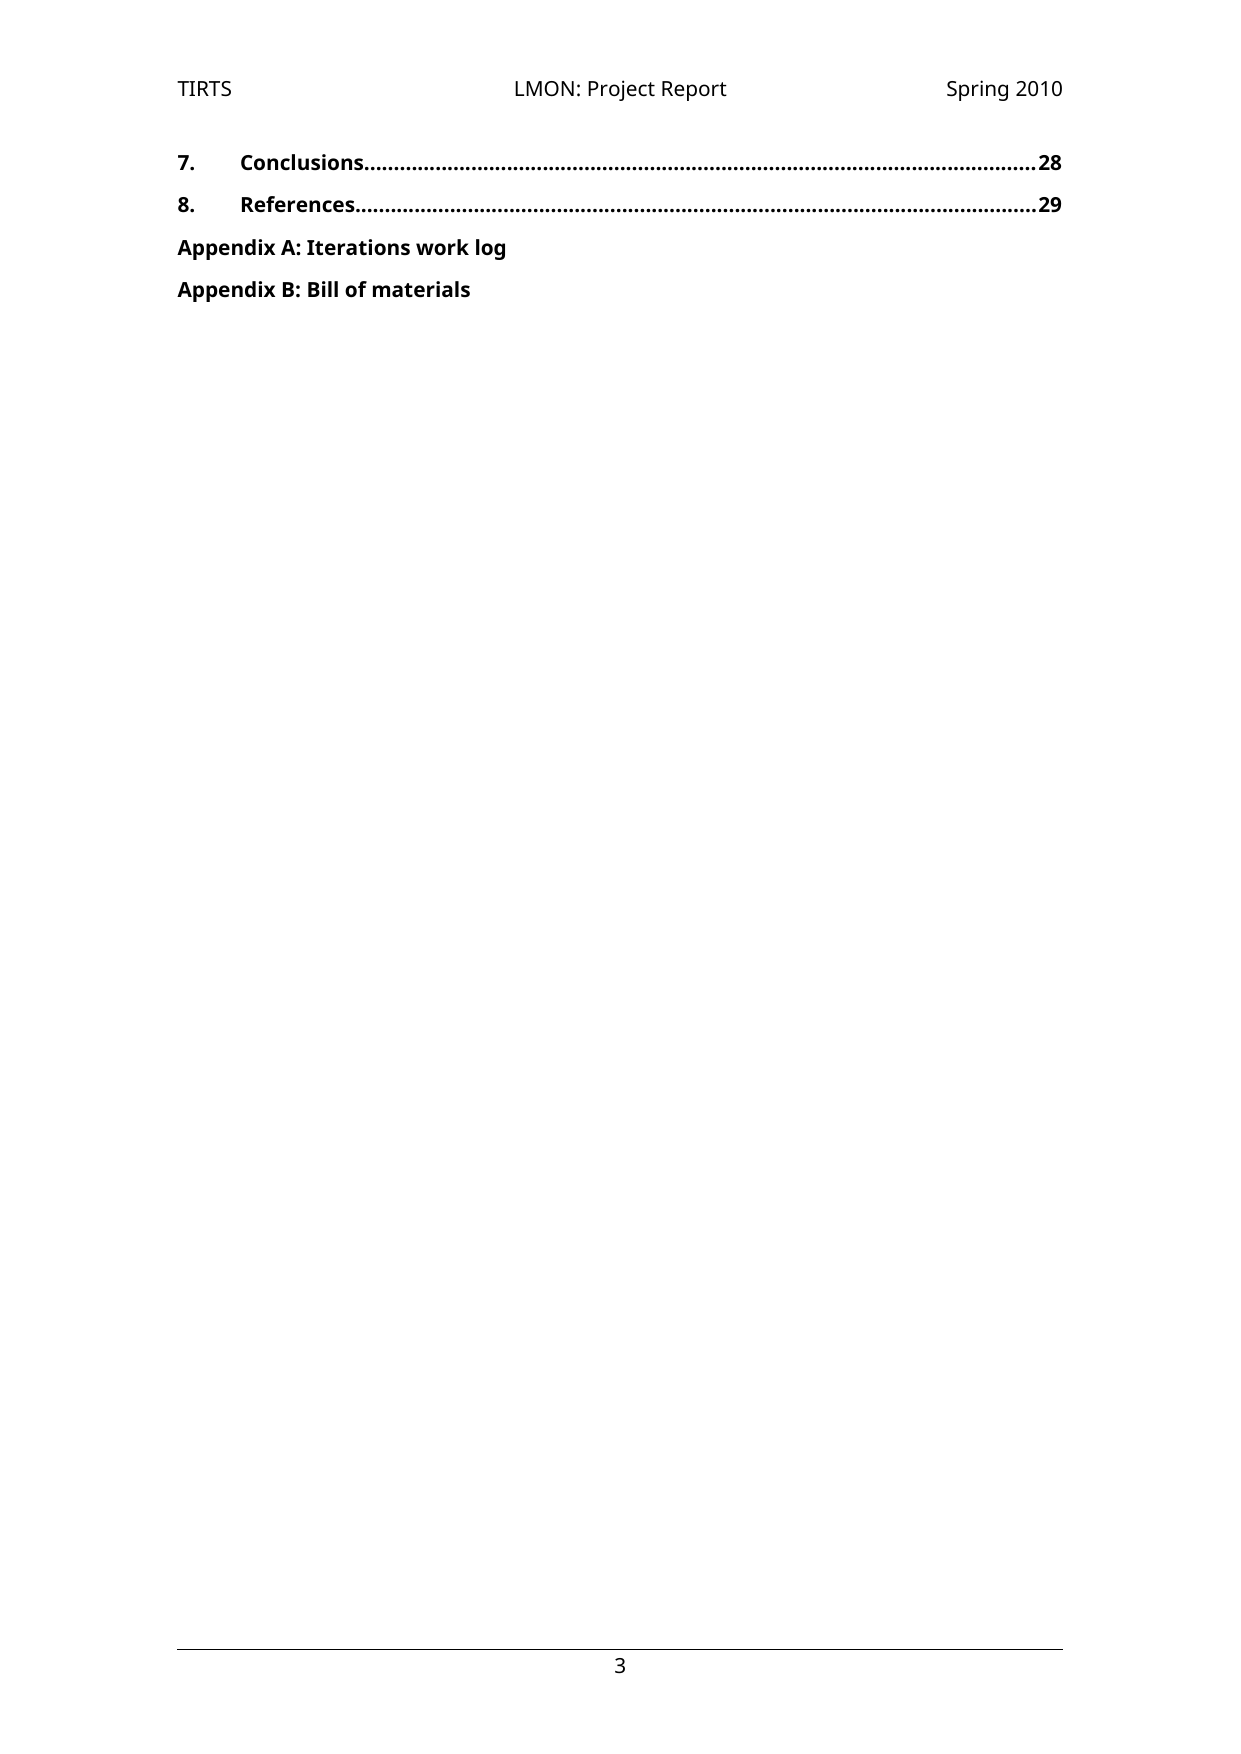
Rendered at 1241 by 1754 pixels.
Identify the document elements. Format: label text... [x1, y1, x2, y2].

text 8. References 29 [177, 190, 1063, 219]
text Appendix A: Iterations work log [177, 233, 1063, 261]
text Appendix B: Bill of materials [177, 276, 1063, 304]
text 7. Conclusions 28 [177, 148, 1063, 176]
